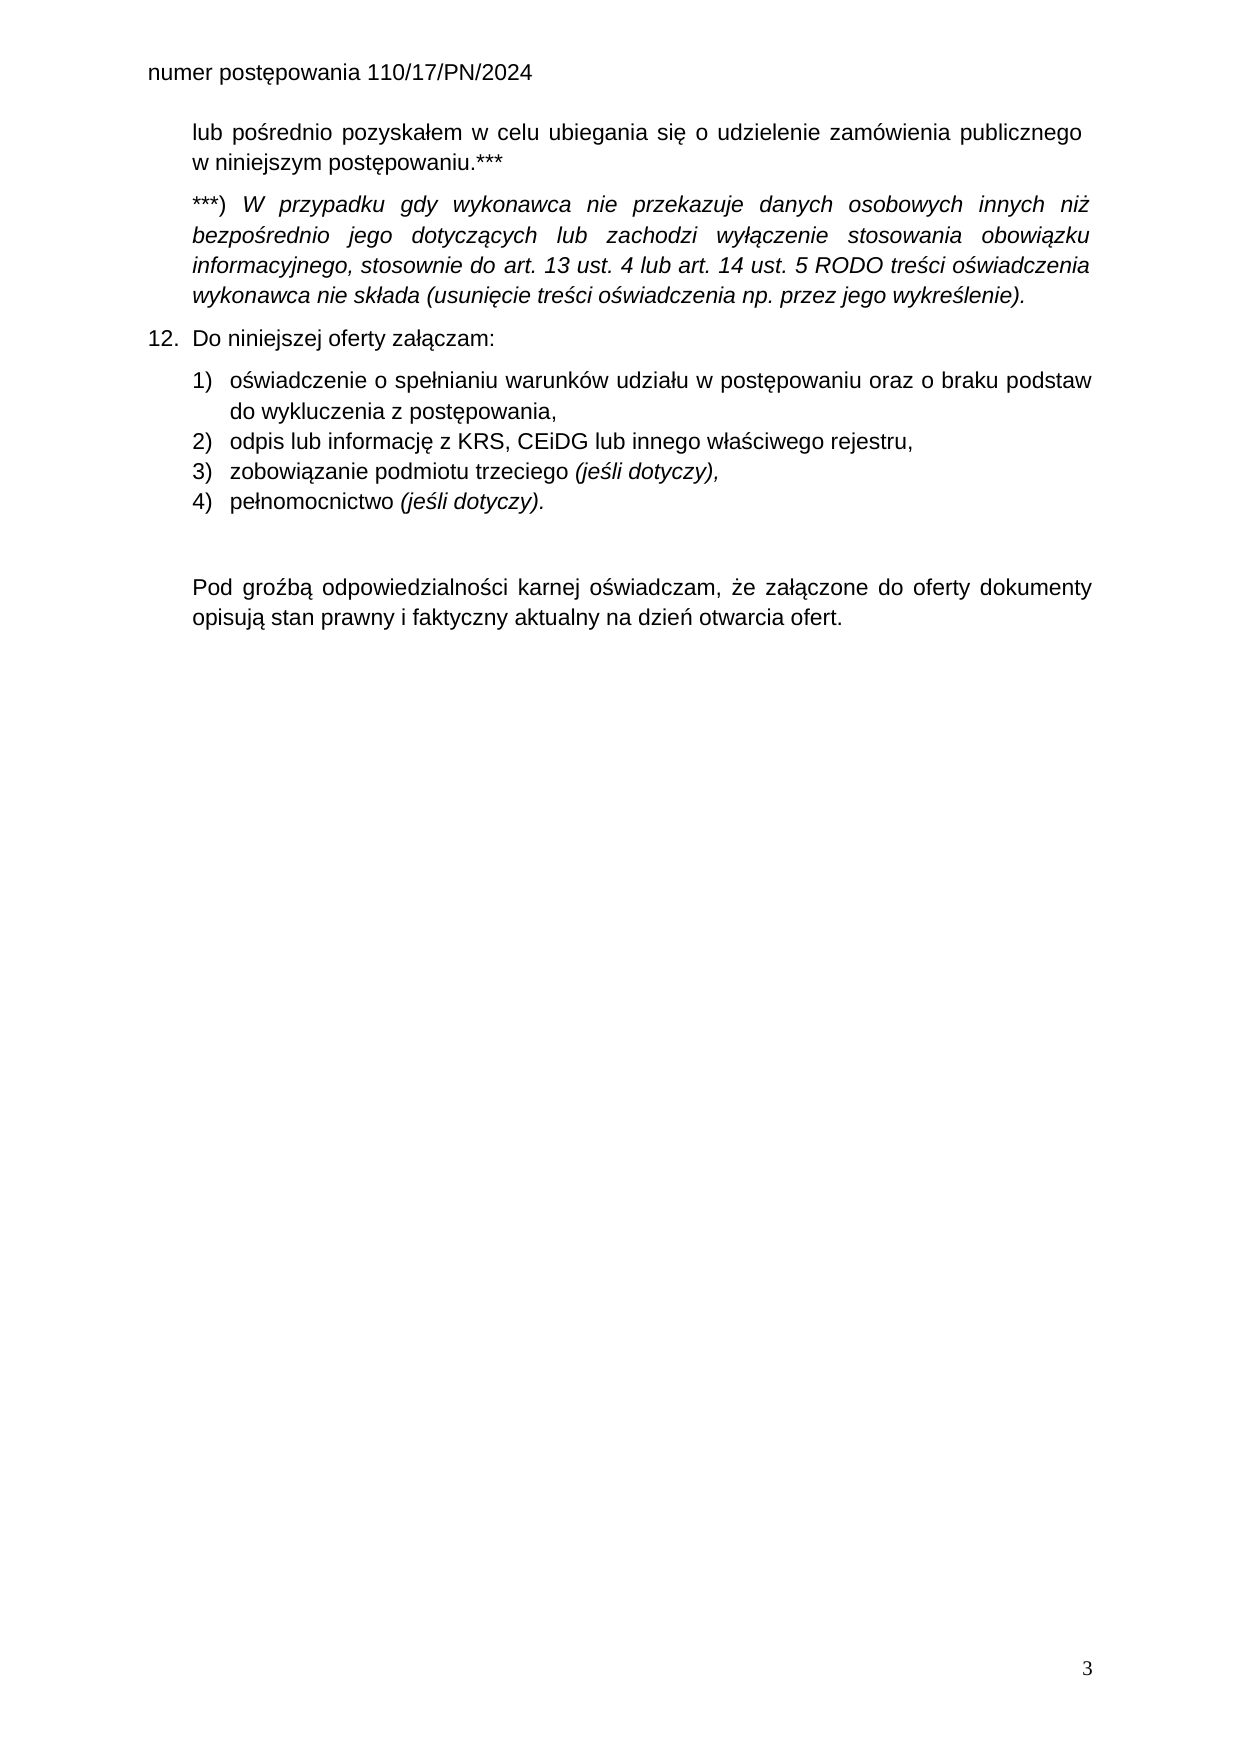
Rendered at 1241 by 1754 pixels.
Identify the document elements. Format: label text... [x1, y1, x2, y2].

text ***) W przypadku gdy wykonawca nie przekazuje danych osobowych innych niż bezpośrednio jego dotyczących lub zachodzi wyłączenie stosowania obowiązku informacyjnego, stosownie do art. 13 ust. 4 lub art. 14 ust. 5 RODO treści oświadczenia wykonawca nie składa (usunięcie treści oświadczenia np. przez jego wykreślenie). [192, 191, 1092, 308]
list zobowiązanie podmiotu trzeciego (jeśli dotyczy), [192, 458, 1092, 484]
list Do niniejszej oferty załączam: [148, 325, 1092, 351]
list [148, 118, 1092, 175]
list oświadczenie o spełnianiu warunków udziału w postępowaniu oraz o braku podstaw do wykluczenia z postępowania, [192, 367, 1092, 424]
list pełnomocnictwo (jeśli dotyczy). [192, 488, 1092, 515]
text Pod groźbą odpowiedzialności karnej oświadczam, że załączone do oferty dokumenty opisują stan prawny i faktyczny aktualny na dzień otwarcia ofert. [192, 574, 1092, 630]
list odpis lub informację z KRS, CEiDG lub innego właściwego rejestru, [192, 428, 1092, 454]
